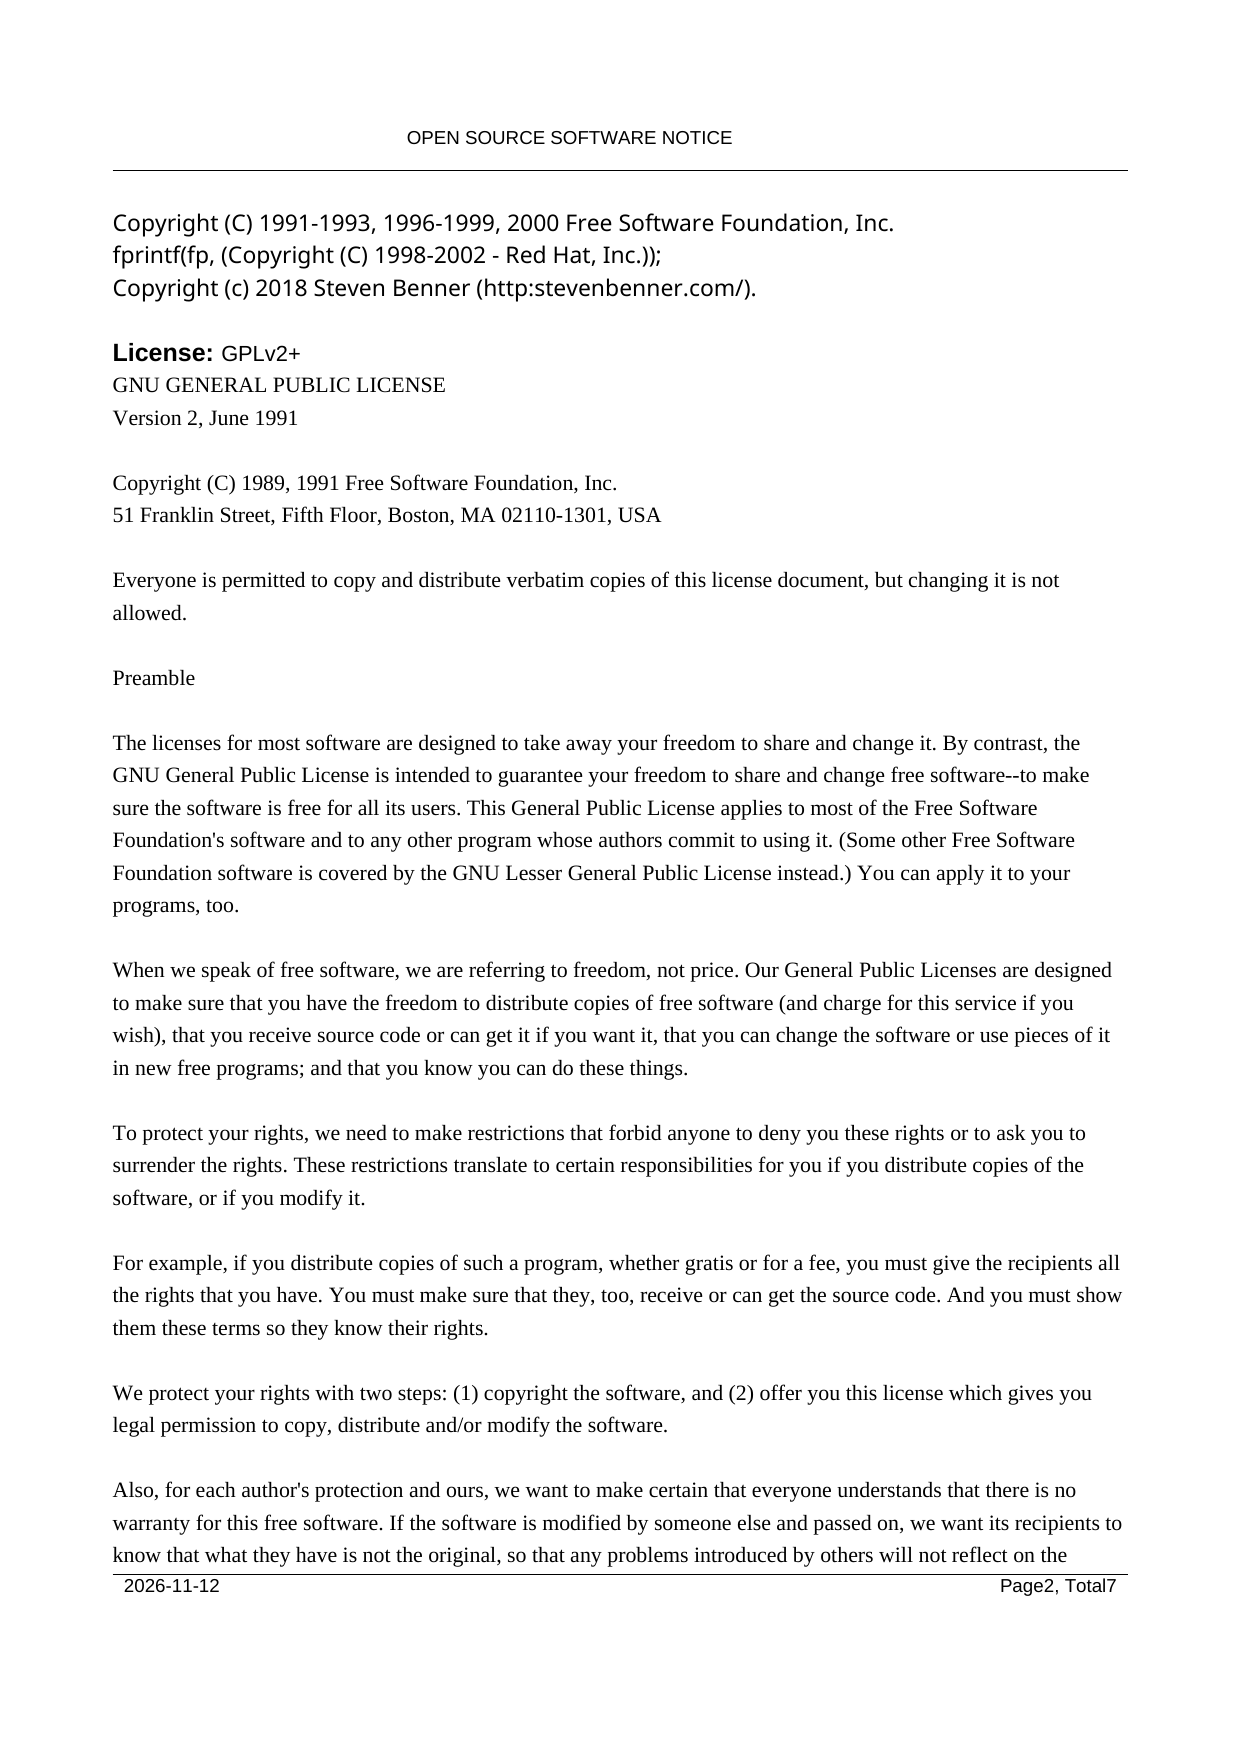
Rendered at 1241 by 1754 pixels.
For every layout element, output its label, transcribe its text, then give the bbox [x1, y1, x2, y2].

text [112, 206, 1128, 336]
text License: GPLv2+ [112, 336, 1128, 369]
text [112, 369, 1128, 1571]
